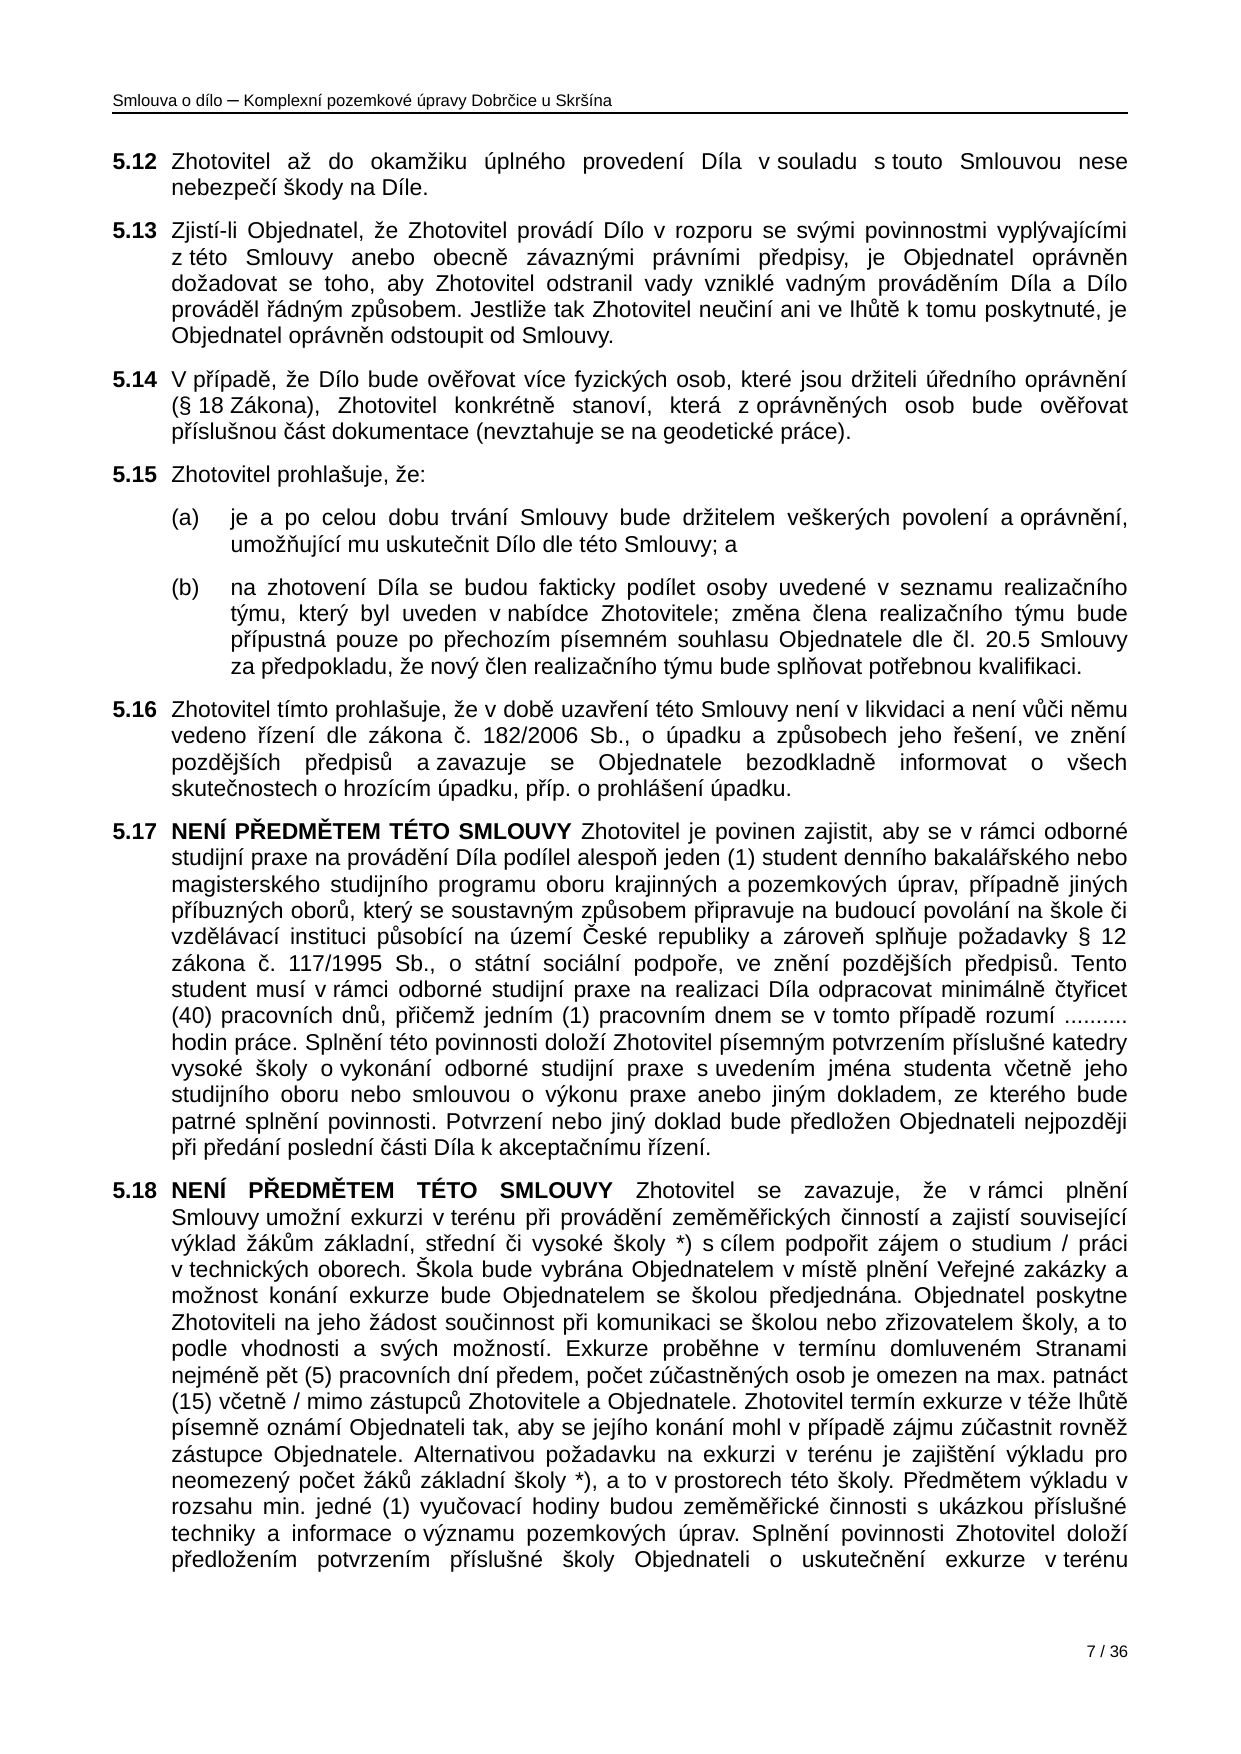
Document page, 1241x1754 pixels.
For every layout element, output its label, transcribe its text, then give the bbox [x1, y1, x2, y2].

text Zhotovitel prohlašuje, že: [112, 461, 1128, 488]
text NENÍ PŘEDMĚTEM TÉTO SMLOUVY Zhotovitel je povinen zajistit, aby se v rámci odborné studijní praxe na provádění Díla podílel alespoň jeden (1) student denního bakalářského nebo magisterského studijního programu oboru krajinných a pozemkových úprav, případně jiných příbuzných oborů, který se soustavným způsobem připravuje na budoucí povolání na škole či vzdělávací instituci působící na území České republiky a zároveň splňuje požadavky § 12 zákona č. 117/1995 Sb., o státní sociální podpoře, ve znění pozdějších předpisů. Tento student musí v rámci odborné studijní praxe na realizaci Díla odpracovat minimálně čtyřicet (40) pracovních dnů, přičemž jedním (1) pracovním dnem se v tomto případě rozumí .......... hodin práce. Splnění této povinnosti doloží Zhotovitel písemným potvrzením příslušné katedry vysoké školy o vykonání odborné studijní praxe s uvedením jména studenta včetně jeho studijního oboru nebo smlouvou o výkonu praxe anebo jiným dokladem, ze kterého bude patrné splnění povinnosti. Potvrzení nebo jiný doklad bude předložen Objednateli nejpozději při předání poslední části Díla k akceptačnímu řízení. [112, 818, 1128, 1160]
text Zhotovitel tímto prohlašuje, že v době uzavření této Smlouvy není v likvidaci a není vůči němu vedeno řízení dle zákona č. 182/2006 Sb., o úpadku a způsobech jeho řešení, ve znění pozdějších předpisů a zavazuje se Objednatele bezodkladně informovat o všech skutečnostech o hrozícím úpadku, příp. o prohlášení úpadku. [112, 696, 1128, 801]
text Zjistí-li Objednatel, že Zhotovitel provádí Dílo v rozporu se svými povinnostmi vyplývajícími z této Smlouvy anebo obecně závaznými právními předpisy, je Objednatel oprávněn dožadovat se toho, aby Zhotovitel odstranil vady vzniklé vadným prováděním Díla a Dílo prováděl řádným způsobem. Jestliže tak Zhotovitel neučiní ani ve lhůtě k tomu poskytnuté, je Objednatel oprávněn odstoupit od Smlouvy. [112, 217, 1128, 349]
list je a po celou dobu trvání Smlouvy bude držitelem veškerých povolení a oprávnění, umožňující mu uskutečnit Dílo dle této Smlouvy; a [171, 504, 1128, 557]
text Zhotovitel až do okamžiku úplného provedení Díla v souladu s touto Smlouvou nese nebezpečí škody na Díle. [112, 148, 1128, 200]
text V případě, že Dílo bude ověřovat více fyzických osob, které jsou držiteli úředního oprávnění (§ 18 Zákona), Zhotovitel konkrétně stanoví, která z oprávněných osob bude ověřovat příslušnou část dokumentace (nevztahuje se na geodetické práce). [112, 366, 1128, 444]
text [112, 1177, 1128, 1572]
list na zhotovení Díla se budou fakticky podílet osoby uvedené v seznamu realizačního týmu, který byl uveden v nabídce Zhotovitele; změna člena realizačního týmu bude přípustná pouze po přechozím písemném souhlasu Objednatele dle čl. 20.5 Smlouvy za předpokladu, že nový člen realizačního týmu bude splňovat potřebnou kvalifikaci. [171, 574, 1128, 679]
